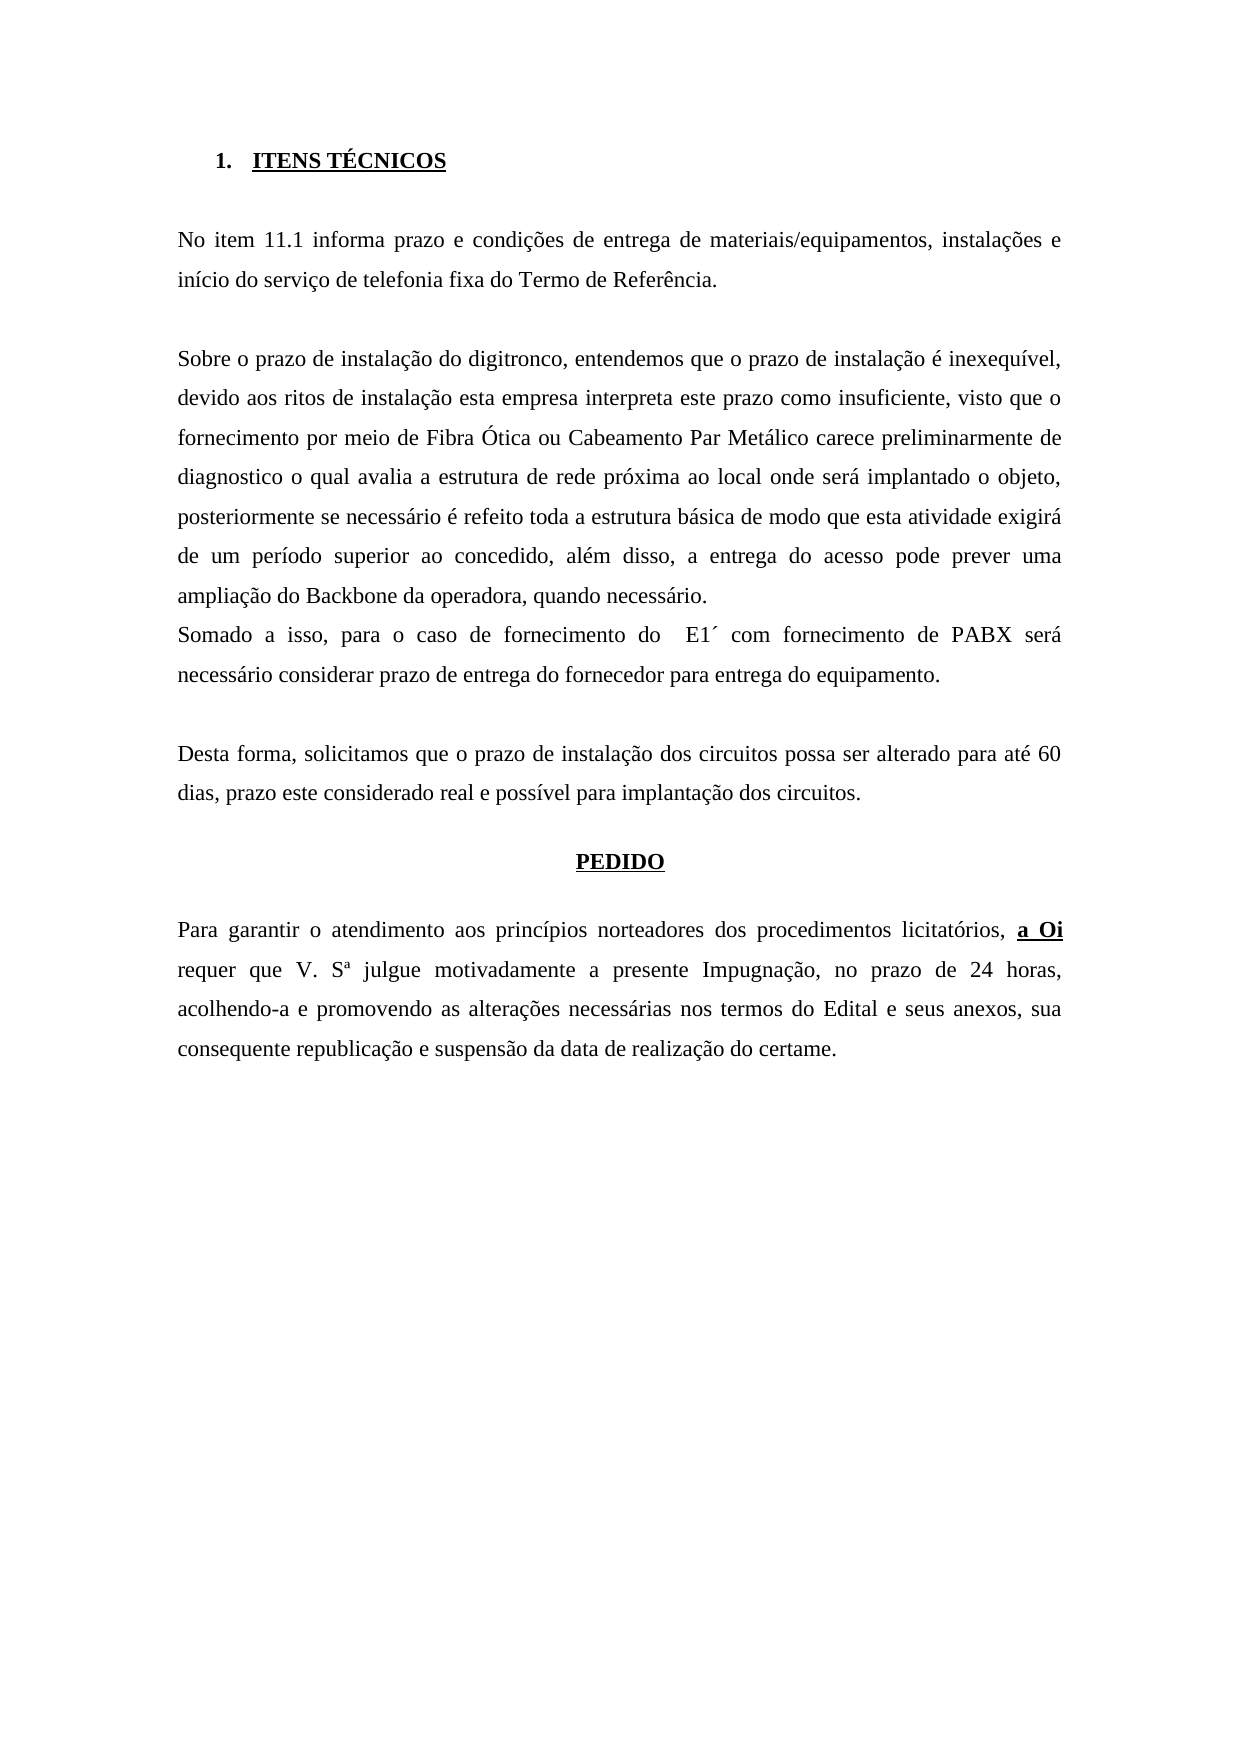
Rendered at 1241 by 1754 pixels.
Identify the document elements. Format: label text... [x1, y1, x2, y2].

text Para garantir o atendimento aos princípios norteadores dos procedimentos licitatórios, a Oi requer que V. Sª julgue motivadamente a presente Impugnação, no prazo de 24 horas, acolhendo-a e promovendo as alterações necessárias nos termos do Edital e seus anexos, sua consequente republicação e suspensão da data de realização do certame. [177, 917, 1063, 1061]
text Sobre o prazo de instalação do digitronco, entendemos que o prazo de instalação é inexequível, devido aos ritos de instalação esta empresa interpreta este prazo como insuficiente, visto que o fornecimento por meio de Fibra Ótica ou Cabeamento Par Metálico carece preliminarmente de diagnostico o qual avalia a estrutura de rede próxima ao local onde será implantado o objeto, posteriormente se necessário é refeito toda a estrutura básica de modo que esta atividade exigirá de um período superior ao concedido, além disso, a entrega do acesso pode prever uma ampliação do Backbone da operadora, quando necessário. [177, 345, 1063, 608]
text Desta forma, solicitamos que o prazo de instalação dos circuitos possa ser alterado para até 60 dias, prazo este considerado real e possível para implantação dos circuitos. [177, 740, 1063, 806]
text Somado a isso, para o caso de fornecimento do E1´ com fornecimento de PABX será necessário considerar prazo de entrega do fornecedor para entrega do equipamento. [177, 621, 1063, 687]
list ITENS TÉCNICOS [215, 148, 1063, 174]
text PEDIDO [177, 848, 1063, 874]
text No item 11.1 informa prazo e condições de entrega de materiais/equipamentos, instalações e início do serviço de telefonia fixa do Termo de Referência. [177, 227, 1063, 292]
